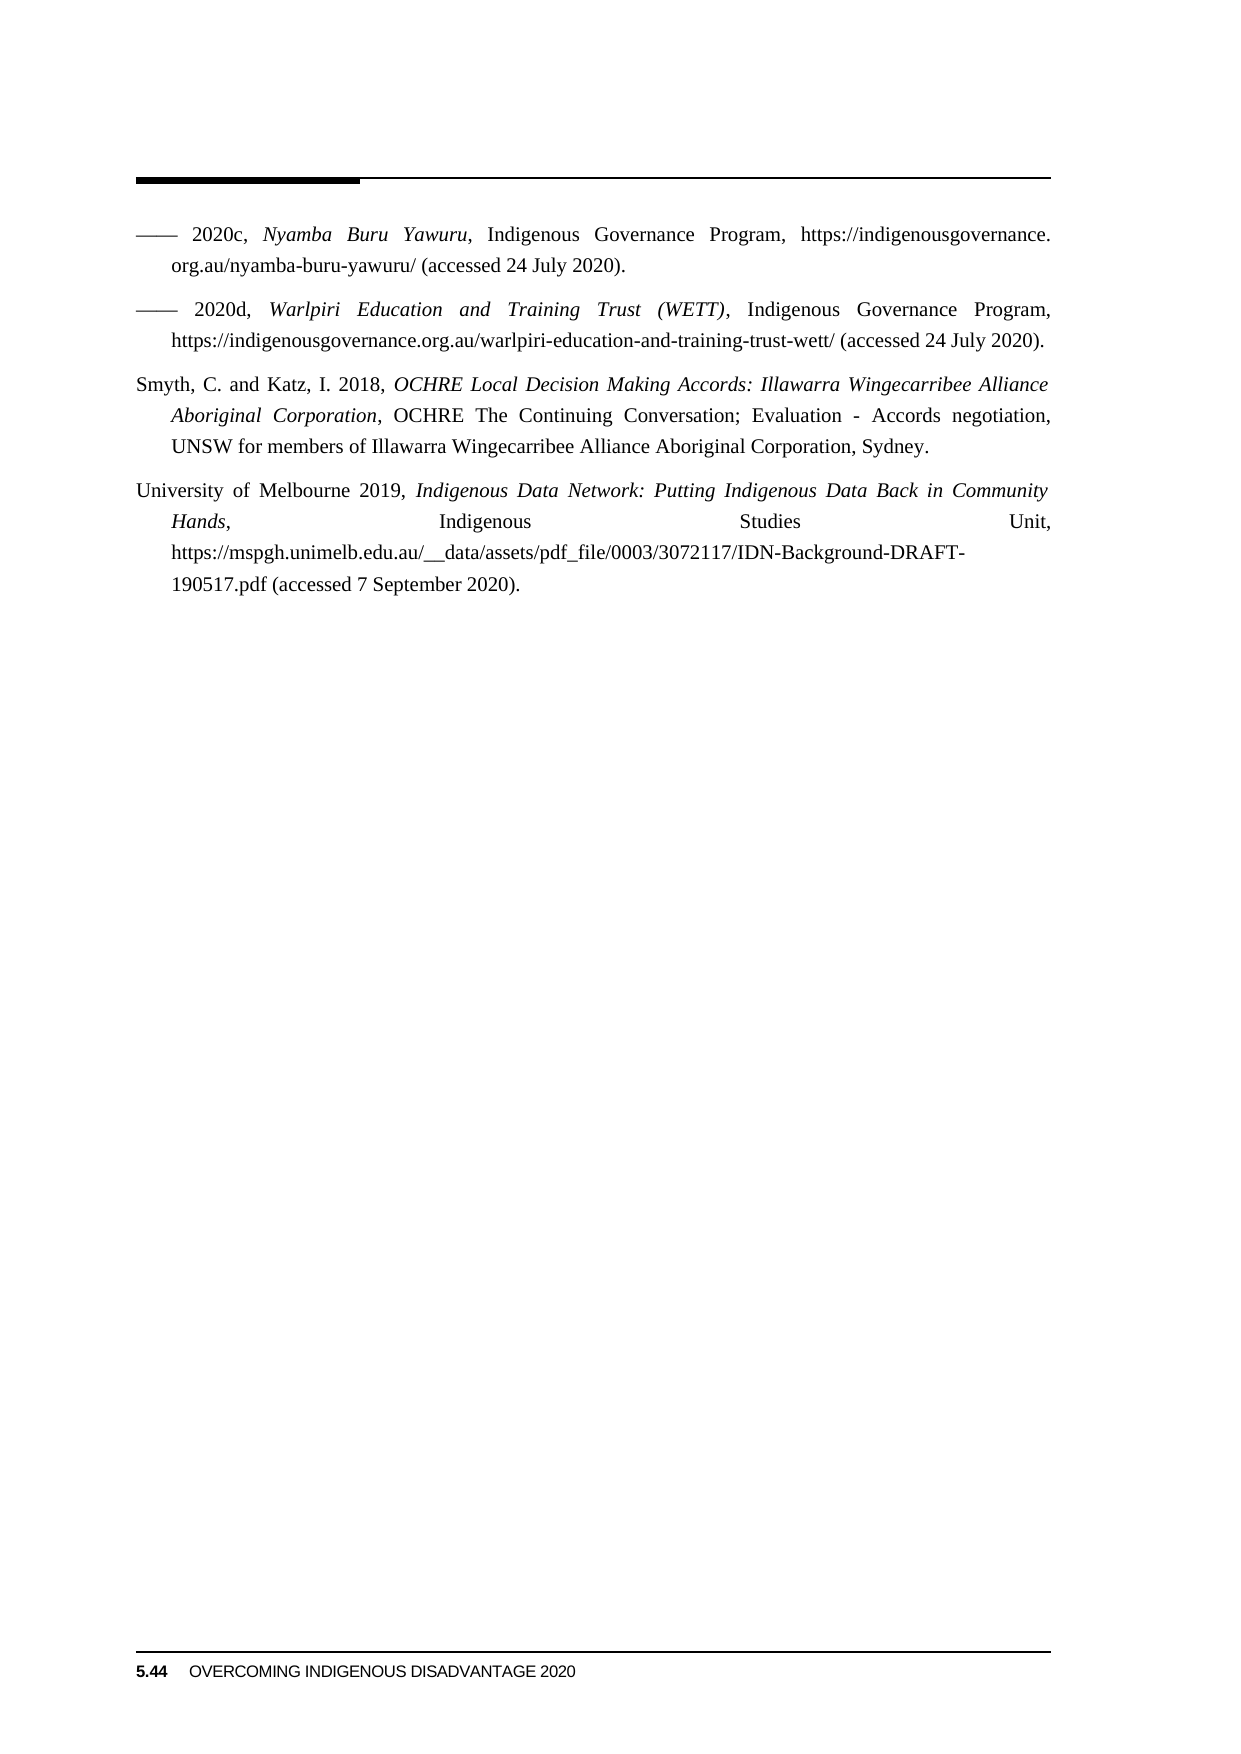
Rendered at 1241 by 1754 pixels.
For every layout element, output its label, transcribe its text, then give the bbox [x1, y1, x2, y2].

text —— 2020c, Nyamba Buru Yawuru, Indigenous Governance Program, https://indigenousgovernance. org.au/nyamba-buru-yawuru/ (accessed 24 July 2020). [136, 214, 1051, 277]
text Smyth, C. and Katz, I. 2018, OCHRE Local Decision Making Accords: Illawarra Wingecarribee Alliance Aboriginal Corporation, OCHRE The Continuing Conversation; Evaluation - Accords negotiation, UNSW for members of Illawarra Wingecarribee Alliance Aboriginal Corporation, Sydney. [136, 364, 1051, 458]
text University of Melbourne 2019, Indigenous Data Network: Putting Indigenous Data Back in Community Hands, Indigenous Studies Unit, https://mspgh.unimelb.edu.au/__data/assets/pdf_file/0003/3072117/IDN-Background-DRAFT-190517.pdf (accessed 7 September 2020). [136, 471, 1051, 596]
text —— 2020d, Warlpiri Education and Training Trust (WETT), Indigenous Governance Program, https://indigenousgovernance.org.au/warlpiri-education-and-training-trust-wett/ (accessed 24 July 2020). [136, 289, 1051, 352]
